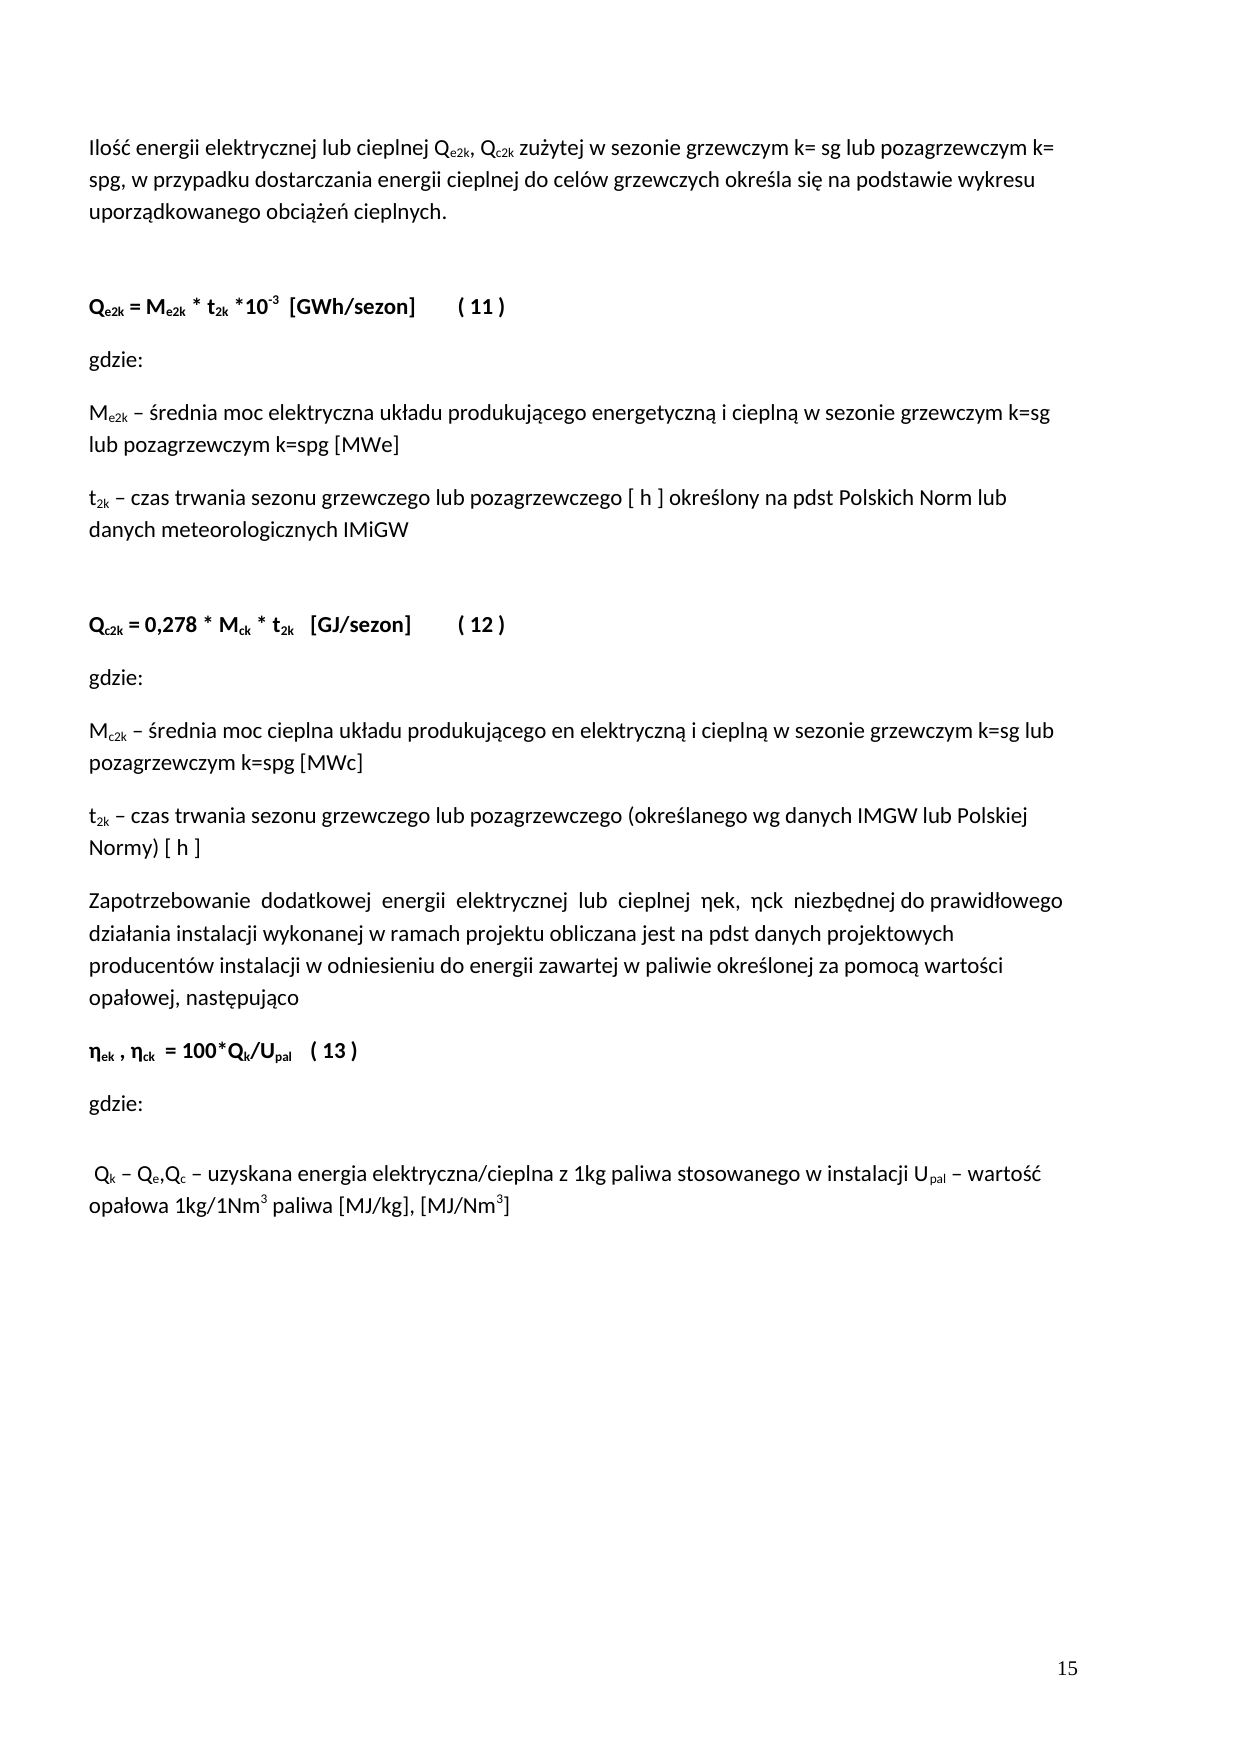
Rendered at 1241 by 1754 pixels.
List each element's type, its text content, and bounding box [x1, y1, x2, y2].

text Me2k – średnia moc elektryczna układu produkującego energetyczną i cieplną w sezonie grzewczym k=sg lub pozagrzewczym k=spg [MWe] [89, 398, 1078, 458]
text t2k – czas trwania sezonu grzewczego lub pozagrzewczego (określanego wg danych IMGW lub Polskiej Normy) [ h ] [89, 801, 1078, 862]
text ηek , ηck = 100*Qk/Upal ( 13 ) [89, 1036, 1078, 1064]
text t2k – czas trwania sezonu grzewczego lub pozagrzewczego [ h ] określony na pdst Polskich Norm lub danych meteorologicznych IMiGW [89, 483, 1078, 543]
text gdzie: [89, 345, 1078, 373]
text Qe2k = Me2k * t2k *10-3 [GWh/sezon] ( 11 ) [89, 292, 1078, 320]
text gdzie: [89, 1089, 1078, 1117]
text Qk – Qe,Qc – uzyskana energia elektryczna/cieplna z 1kg paliwa stosowanego w instalacji Upal – wartość opałowa 1kg/1Nm3 paliwa [MJ/kg], [MJ/Nm3] [89, 1159, 1078, 1219]
text Qc2k = 0,278 * Mck * t2k [GJ/sezon] ( 12 ) [89, 610, 1078, 638]
text Mc2k – średnia moc cieplna układu produkującego en elektryczną i cieplną w sezonie grzewczym k=sg lub pozagrzewczym k=spg [MWc] [89, 716, 1078, 776]
text Ilość energii elektrycznej lub cieplnej Qe2k, Qc2k zużytej w sezonie grzewczym k= sg lub pozagrzewczym k= spg, w przypadku dostarczania energii cieplnej do celów grzewczych określa się na podstawie wykresu uporządkowanego obciążeń cieplnych. [89, 133, 1078, 225]
text gdzie: [89, 663, 1078, 691]
text Zapotrzebowanie dodatkowej energii elektrycznej lub cieplnej ηek, ηck niezbędnej do prawidłowego działania instalacji wykonanej w ramach projektu obliczana jest na pdst danych projektowych producentów instalacji w odniesieniu do energii zawartej w paliwie określonej za pomocą wartości opałowej, następująco [89, 887, 1078, 1011]
